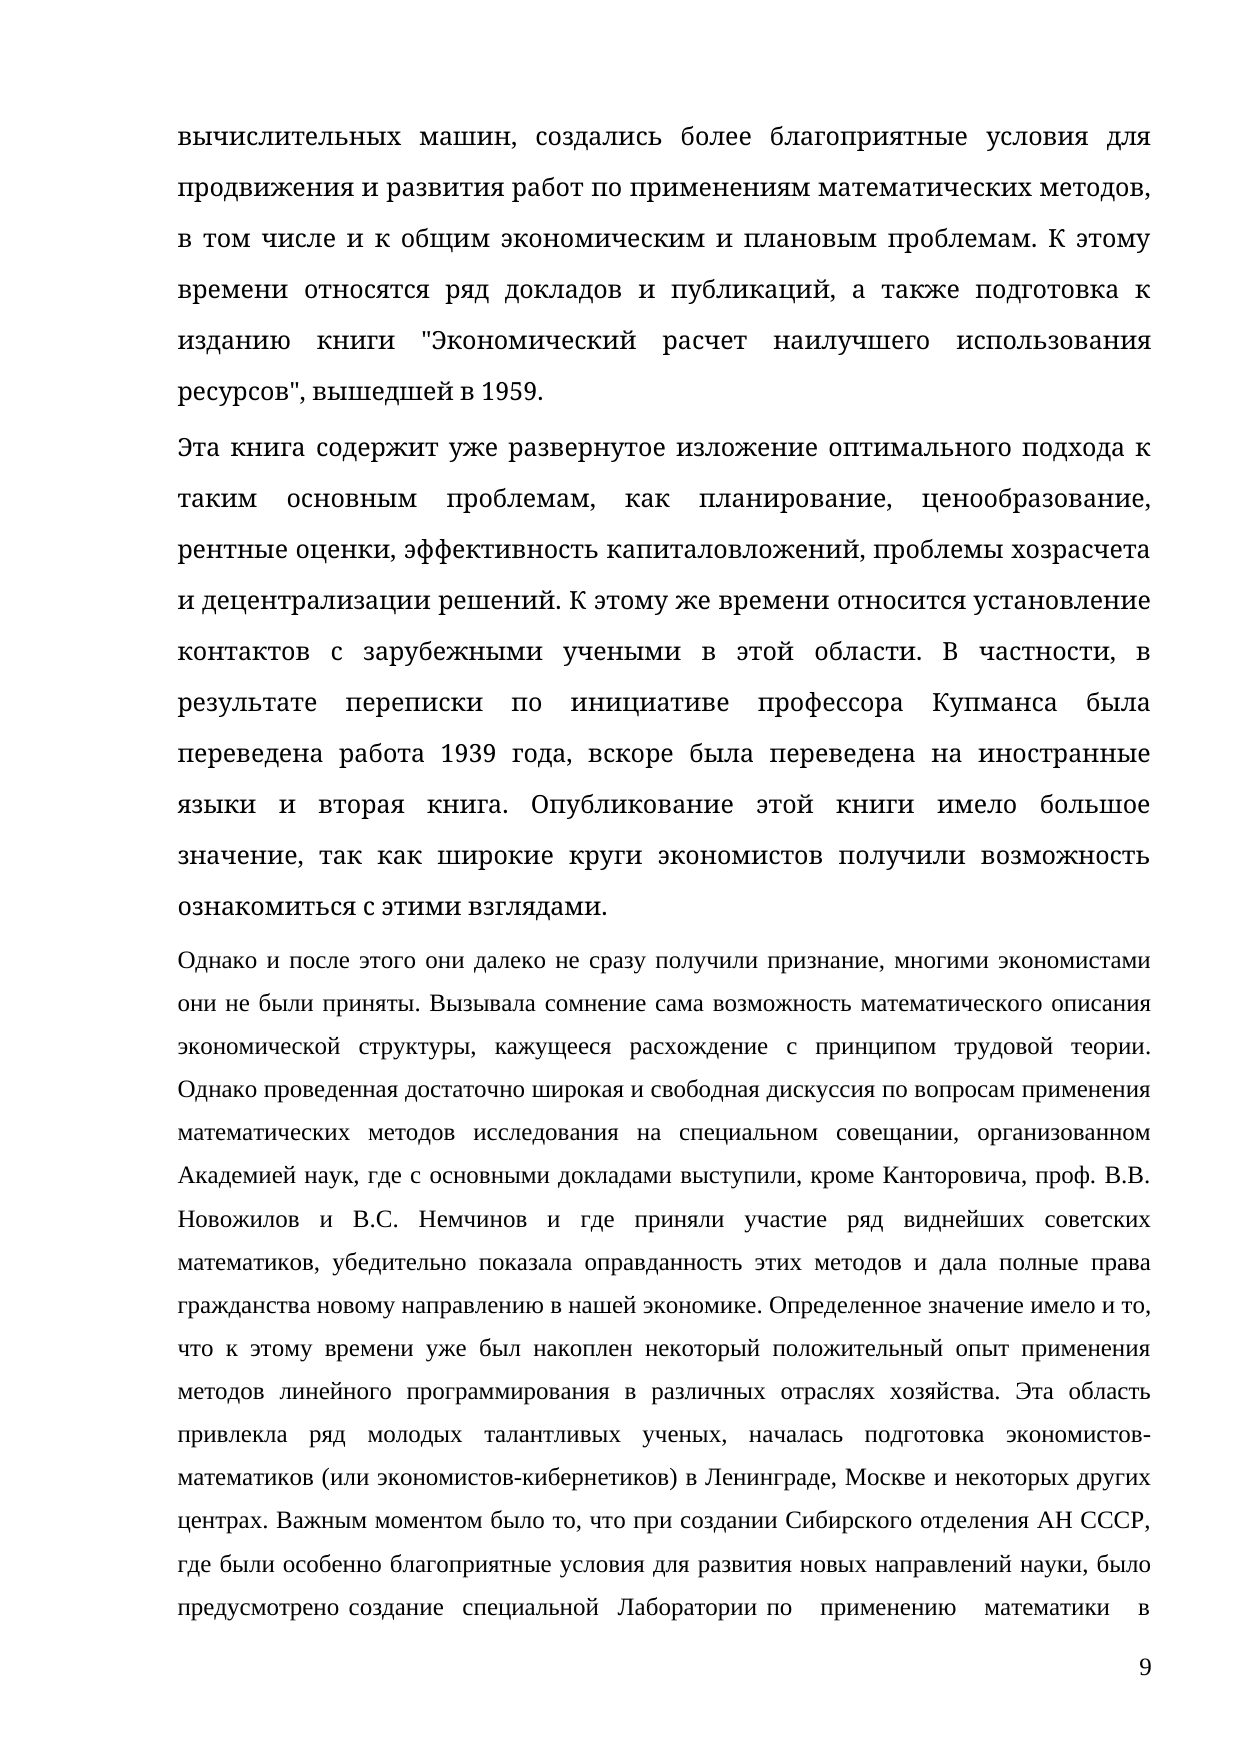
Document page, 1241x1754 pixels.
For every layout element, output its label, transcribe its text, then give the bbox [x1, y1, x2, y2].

text Эта книга содержит уже развернутое изложение оптимального подхода к таким основным проблемам, как планирование, ценообразование, рентные оценки, эффективность капиталовложений, проблемы хозрасчета и децентрализации решений. К этому же времени относится установление контактов с зарубежными учеными в этой области. В частности, в результате переписки по инициативе профессора Купманса была переведена работа 1939 года, вскоре была переведена на иностранные языки и вторая книга. Опубликование этой книги имело большое значение, так как широкие круги экономистов получили возможность ознакомиться с этими взглядами. [177, 429, 1152, 923]
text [177, 118, 1152, 407]
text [177, 945, 1152, 1621]
